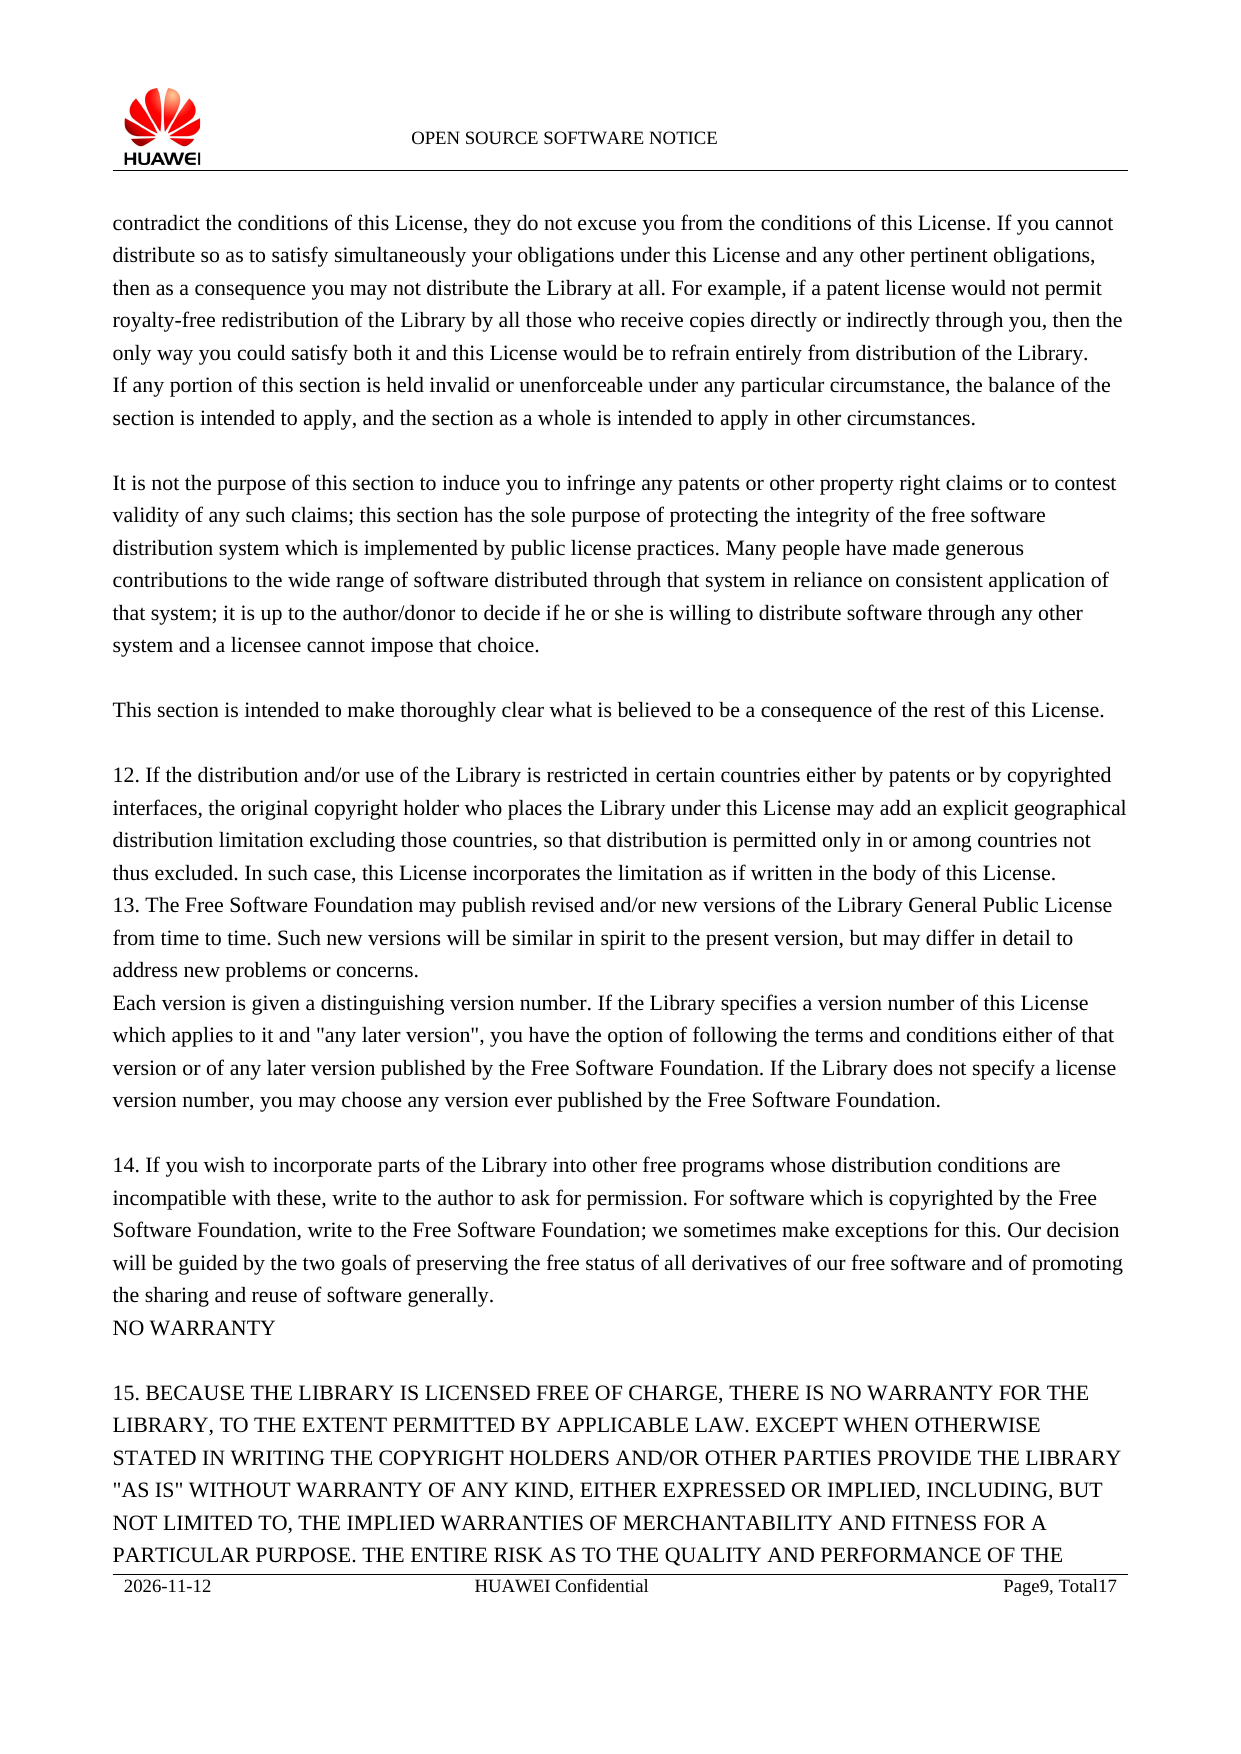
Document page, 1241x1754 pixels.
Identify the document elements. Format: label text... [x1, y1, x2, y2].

picture [124, 88, 201, 165]
